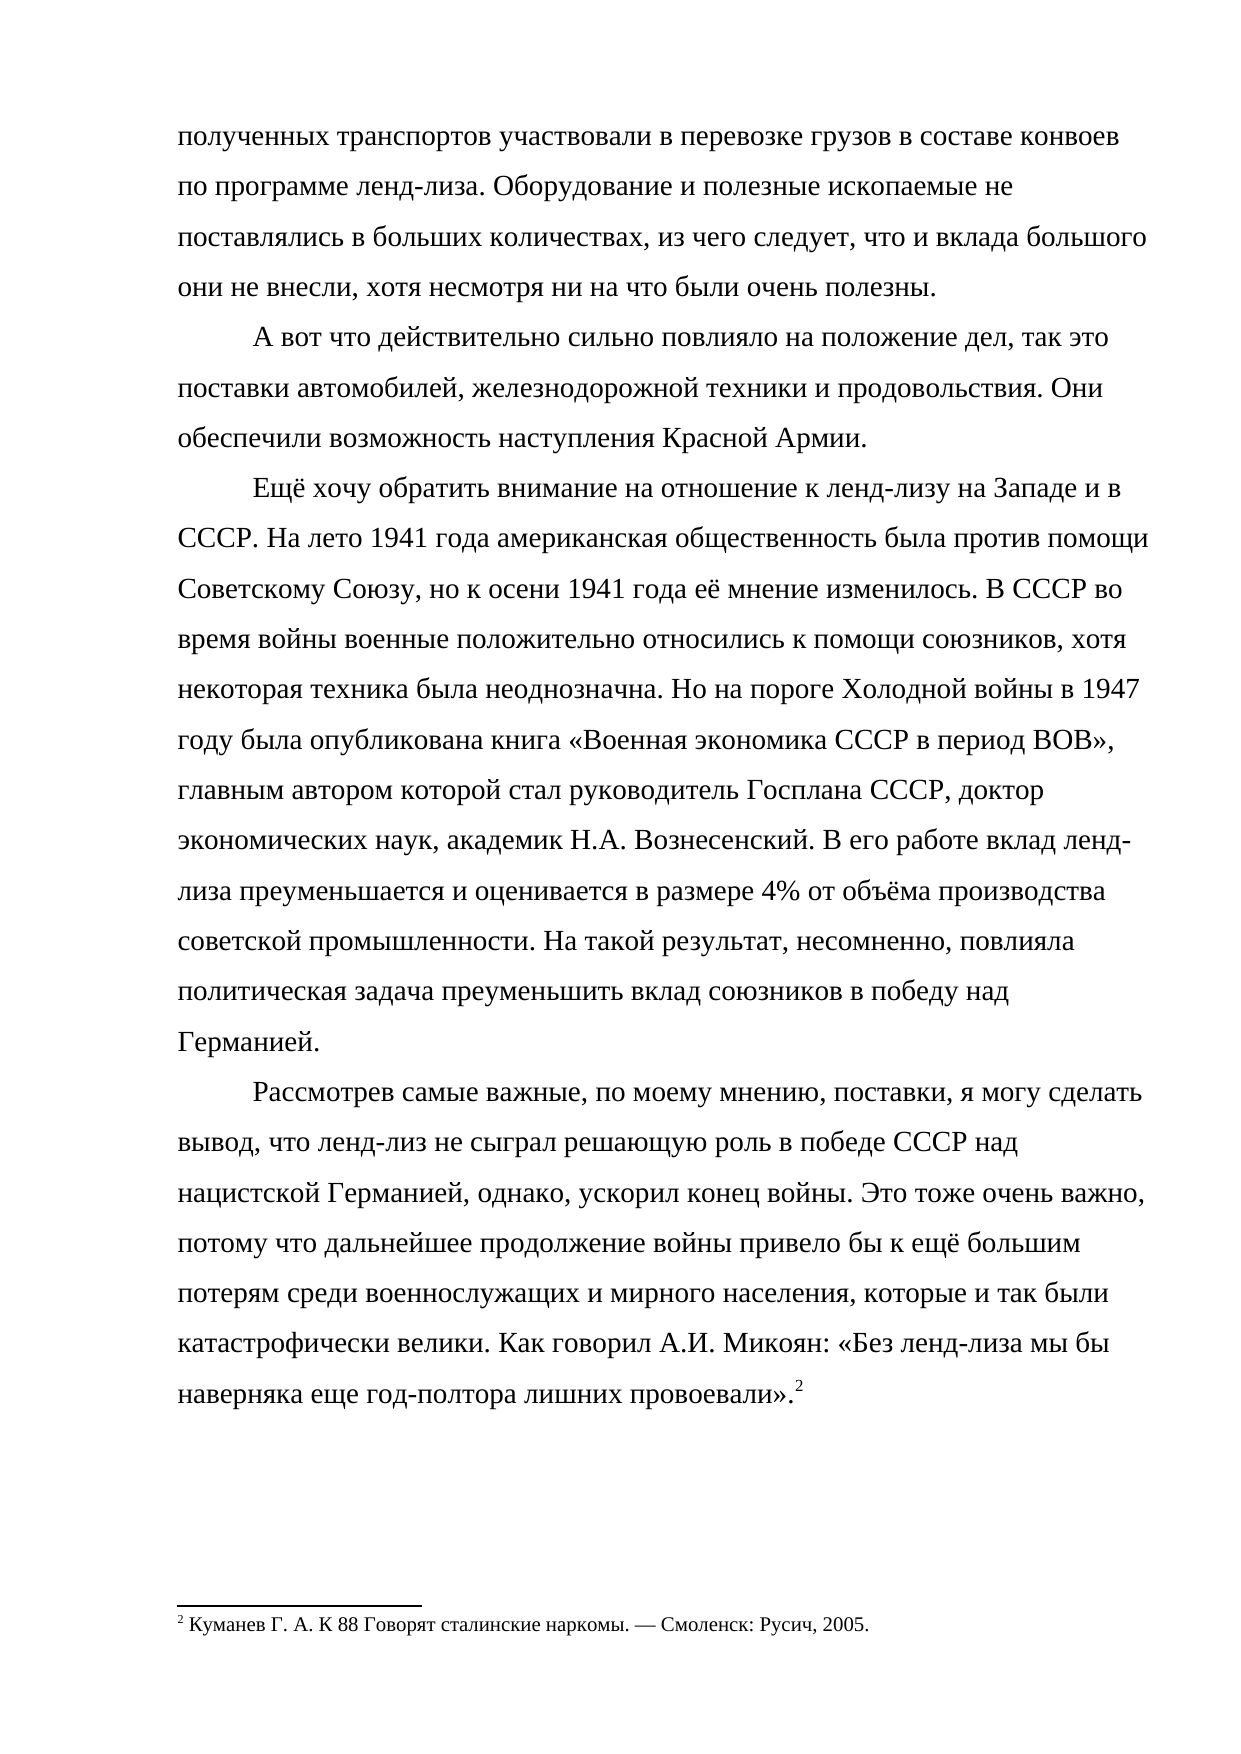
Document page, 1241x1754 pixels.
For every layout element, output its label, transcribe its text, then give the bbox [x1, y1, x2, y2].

text Ещё хочу обратить внимание на отношение к ленд-лизу на Западе и в СССР. На лето 1941 года американская общественность была против помощи Советскому Союзу, но к осени 1941 года её мнение изменилось. В СССР во время войны военные положительно относились к помощи союзников, хотя некоторая техника была неоднозначна. Но на пороге Холодной войны в 1947 году была опубликована книга «Военная экономика СССР в период ВОВ», главным автором которой стал руководитель Госплана СССР, доктор экономических наук, академик Н.А. Вознесенский. В его работе вклад ленд-лиза преуменьшается и оценивается в размере 4% от объёма производства советской промышленности. На такой результат, несомненно, повлияла политическая задача преуменьшить вклад союзников в победу над Германией. [177, 470, 1152, 1057]
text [177, 118, 1152, 303]
text Рассмотрев самые важные, по моему мнению, поставки, я могу сделать вывод, что ленд-лиз не сыграл решающую роль в победе СССР над нацистской Германией, однако, ускорил конец войны. Это тоже очень важно, потому что дальнейшее продолжение войны привело бы к ещё большим потерям среди военнослужащих и мирного населения, которые и так были катастрофически велики. Как говорил А.И. Микоян: «Без ленд-лиза мы бы наверняка еще год-полтора лишних провоевали». [177, 1074, 1152, 1409]
text А вот что действительно сильно повлияло на положение дел, так это поставки автомобилей, железнодорожной техники и продовольствия. Они обеспечили возможность наступления Красной Армии. [177, 319, 1152, 453]
